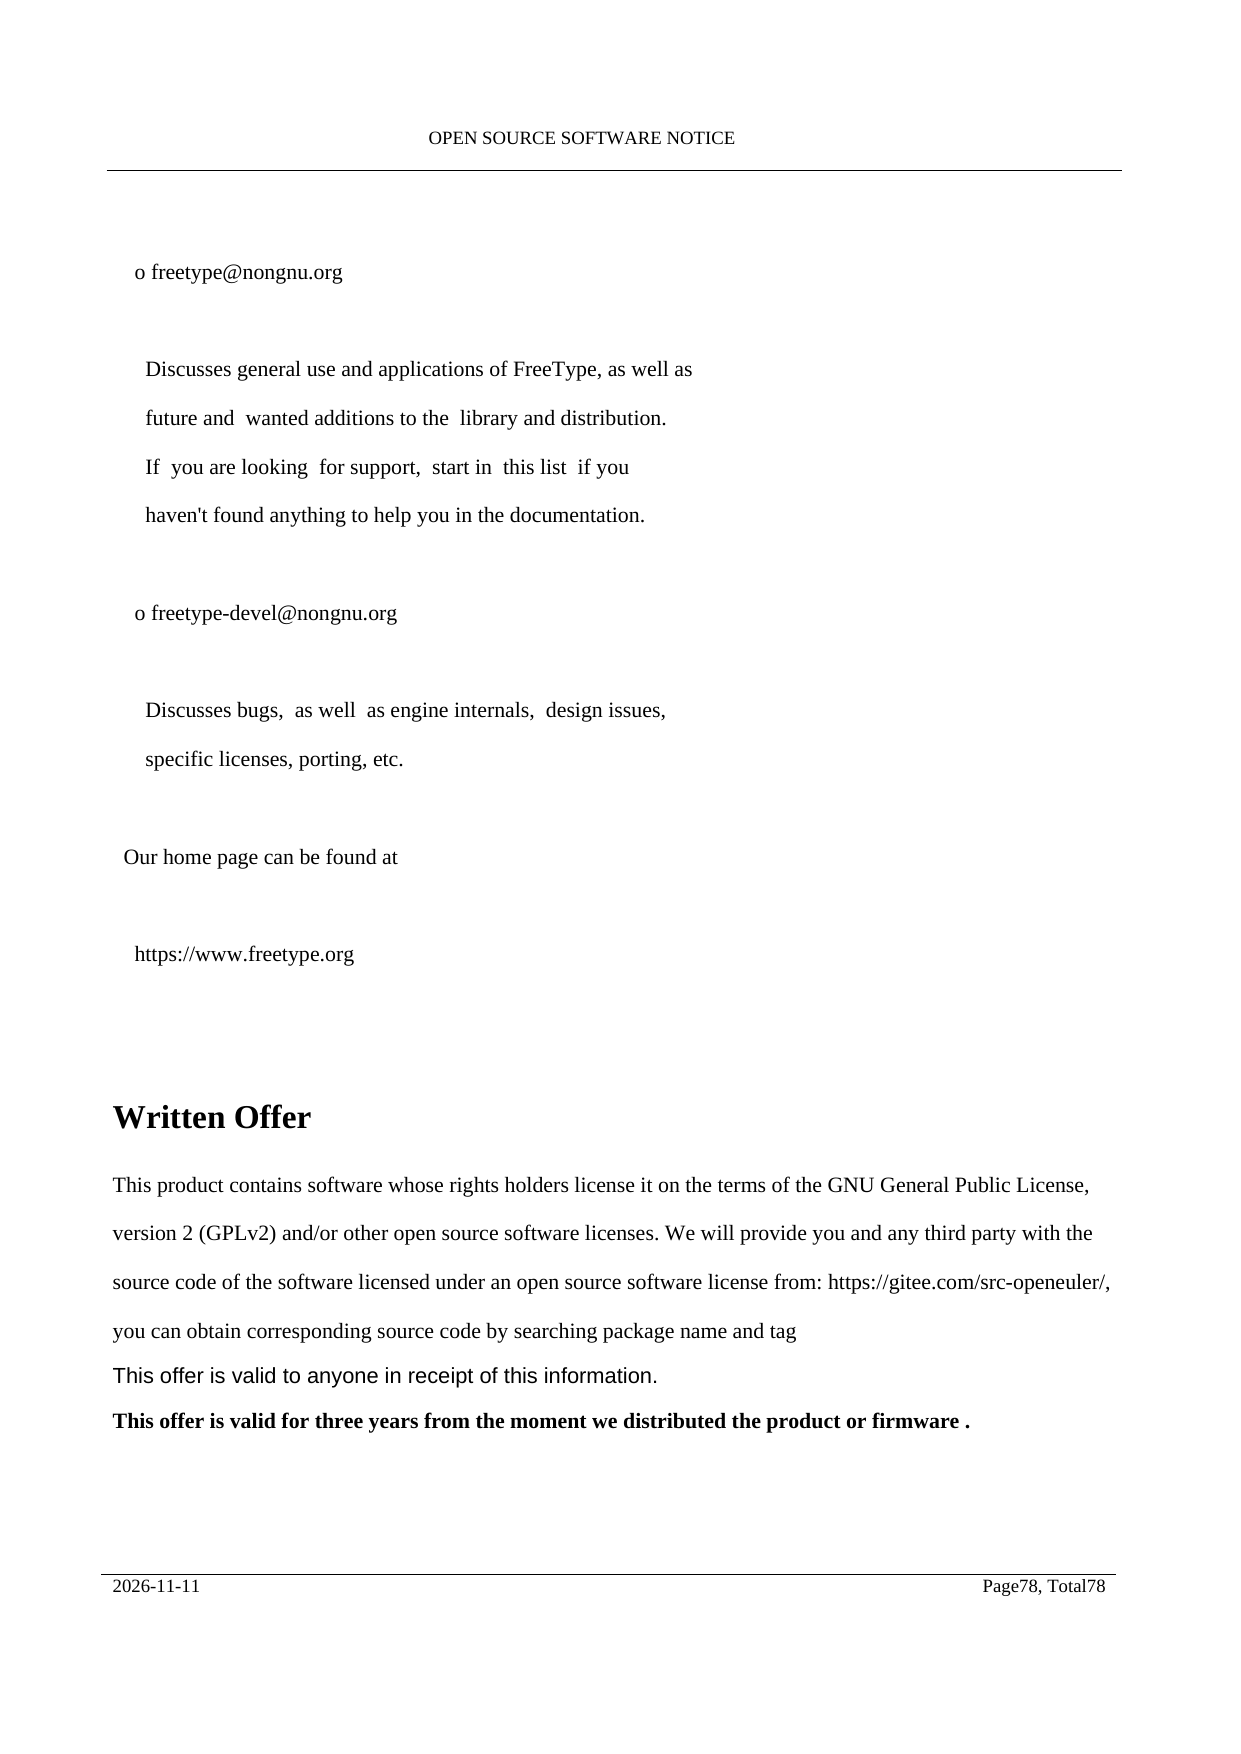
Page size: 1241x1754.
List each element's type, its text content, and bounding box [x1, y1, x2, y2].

text This offer is valid to anyone in receipt of this information. [112, 1359, 1128, 1392]
text Written Offer [112, 1084, 1128, 1149]
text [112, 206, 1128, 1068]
text This offer is valid for three years from the moment we distributed the product or firmware . [112, 1404, 1128, 1437]
text This product contains software whose rights holders license it on the terms of the GNU General Public License, version 2 (GPLv2) and/or other open source software licenses. We will provide you and any third party with the source code of the software licensed under an open source software license from: https://gitee.com/src-openeuler/, you can obtain corresponding source code by searching package name and tag [112, 1168, 1128, 1347]
